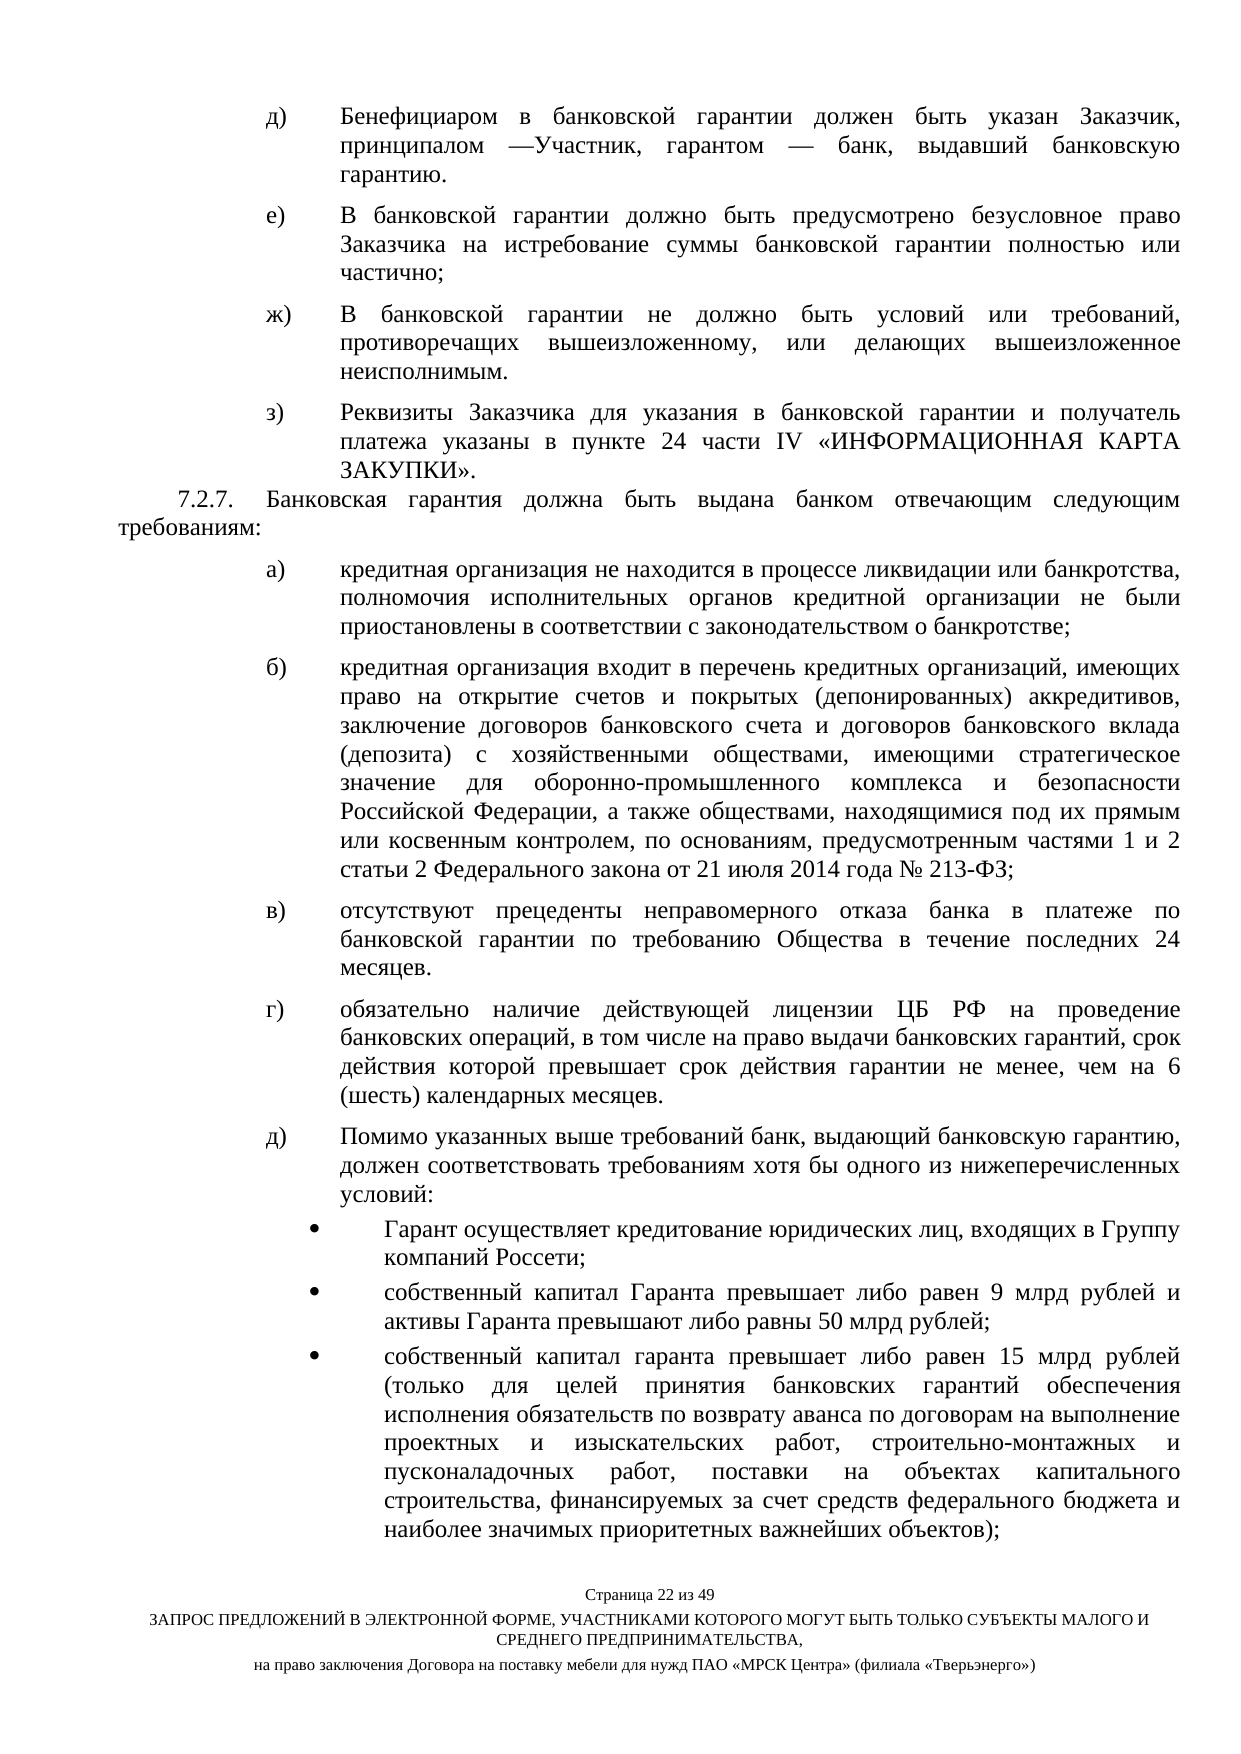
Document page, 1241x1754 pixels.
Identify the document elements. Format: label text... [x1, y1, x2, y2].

list собственный капитал Гаранта превышает либо равен 9 млрд рублей и активы Гаранта превышают либо равны 50 млрд рублей; [310, 1277, 1181, 1335]
list кредитная организация не находится в процессе ликвидации или банкротства, полномочия исполнительных органов кредитной организации не были приостановлены в соответствии с законодательством о банкротстве; [266, 554, 1181, 640]
list В банковской гарантии не должно быть условий или требований, противоречащих вышеизложенному, или делающих вышеизложенное неисполнимым. [266, 299, 1181, 385]
list Бенефициаром в банковской гарантии должен быть указан Заказчик, принципалом —Участник, гарантом — банк, выдавший банковскую гарантию. [266, 101, 1181, 187]
list Гарант осуществляет кредитование юридических лиц, входящих в Группу компаний Россети; [310, 1214, 1181, 1271]
list Реквизиты Заказчика для указания в банковской гарантии и получатель платежа указаны в пункте 24 части IV «ИНФОРМАЦИОННАЯ КАРТА ЗАКУПКИ». [266, 397, 1181, 484]
subtitle Банковская гарантия должна быть выдана банком отвечающим следующим требованиям: [118, 484, 1181, 541]
list собственный капитал гаранта превышает либо равен 15 млрд рублей (только для целей принятия банковских гарантий обеспечения исполнения обязательств по возврату аванса по договорам на выполнение проектных и изыскательских работ, строительно-монтажных и пусконаладочных работ, поставки на объектах капитального строительства, финансируемых за счет средств федерального бюджета и наиболее значимых приоритетных важнейших объектов); [310, 1341, 1181, 1542]
list обязательно наличие действующей лицензии ЦБ РФ на проведение банковских операций, в том числе на право выдачи банковских гарантий, срок действия которой превышает срок действия гарантии не менее, чем на 6 (шесть) календарных месяцев. [266, 994, 1181, 1109]
list В банковской гарантии должно быть предусмотрено безусловное право Заказчика на истребование суммы банковской гарантии полностью или частично; [266, 200, 1181, 286]
list Помимо указанных выше требований банк, выдающий банковскую гарантию, должен соответствовать требованиям хотя бы одного из нижеперечисленных условий: [266, 1121, 1181, 1207]
list кредитная организация входит в перечень кредитных организаций, имеющих право на открытие счетов и покрытых (депонированных) аккредитивов, заключение договоров банковского счета и договоров банковского вклада (депозита) с хозяйственными обществами, имеющими стратегическое значение для оборонно-промышленного комплекса и безопасности Российской Федерации, а также обществами, находящимися под их прямым или косвенным контролем, по основаниям, предусмотренным частями 1 и 2 статьи 2 Федерального закона от 21 июля 2014 года № 213-ФЗ; [266, 652, 1181, 882]
list отсутствуют прецеденты неправомерного отказа банка в платеже по банковской гарантии по требованию Общества в течение последних 24 месяцев. [266, 895, 1181, 981]
